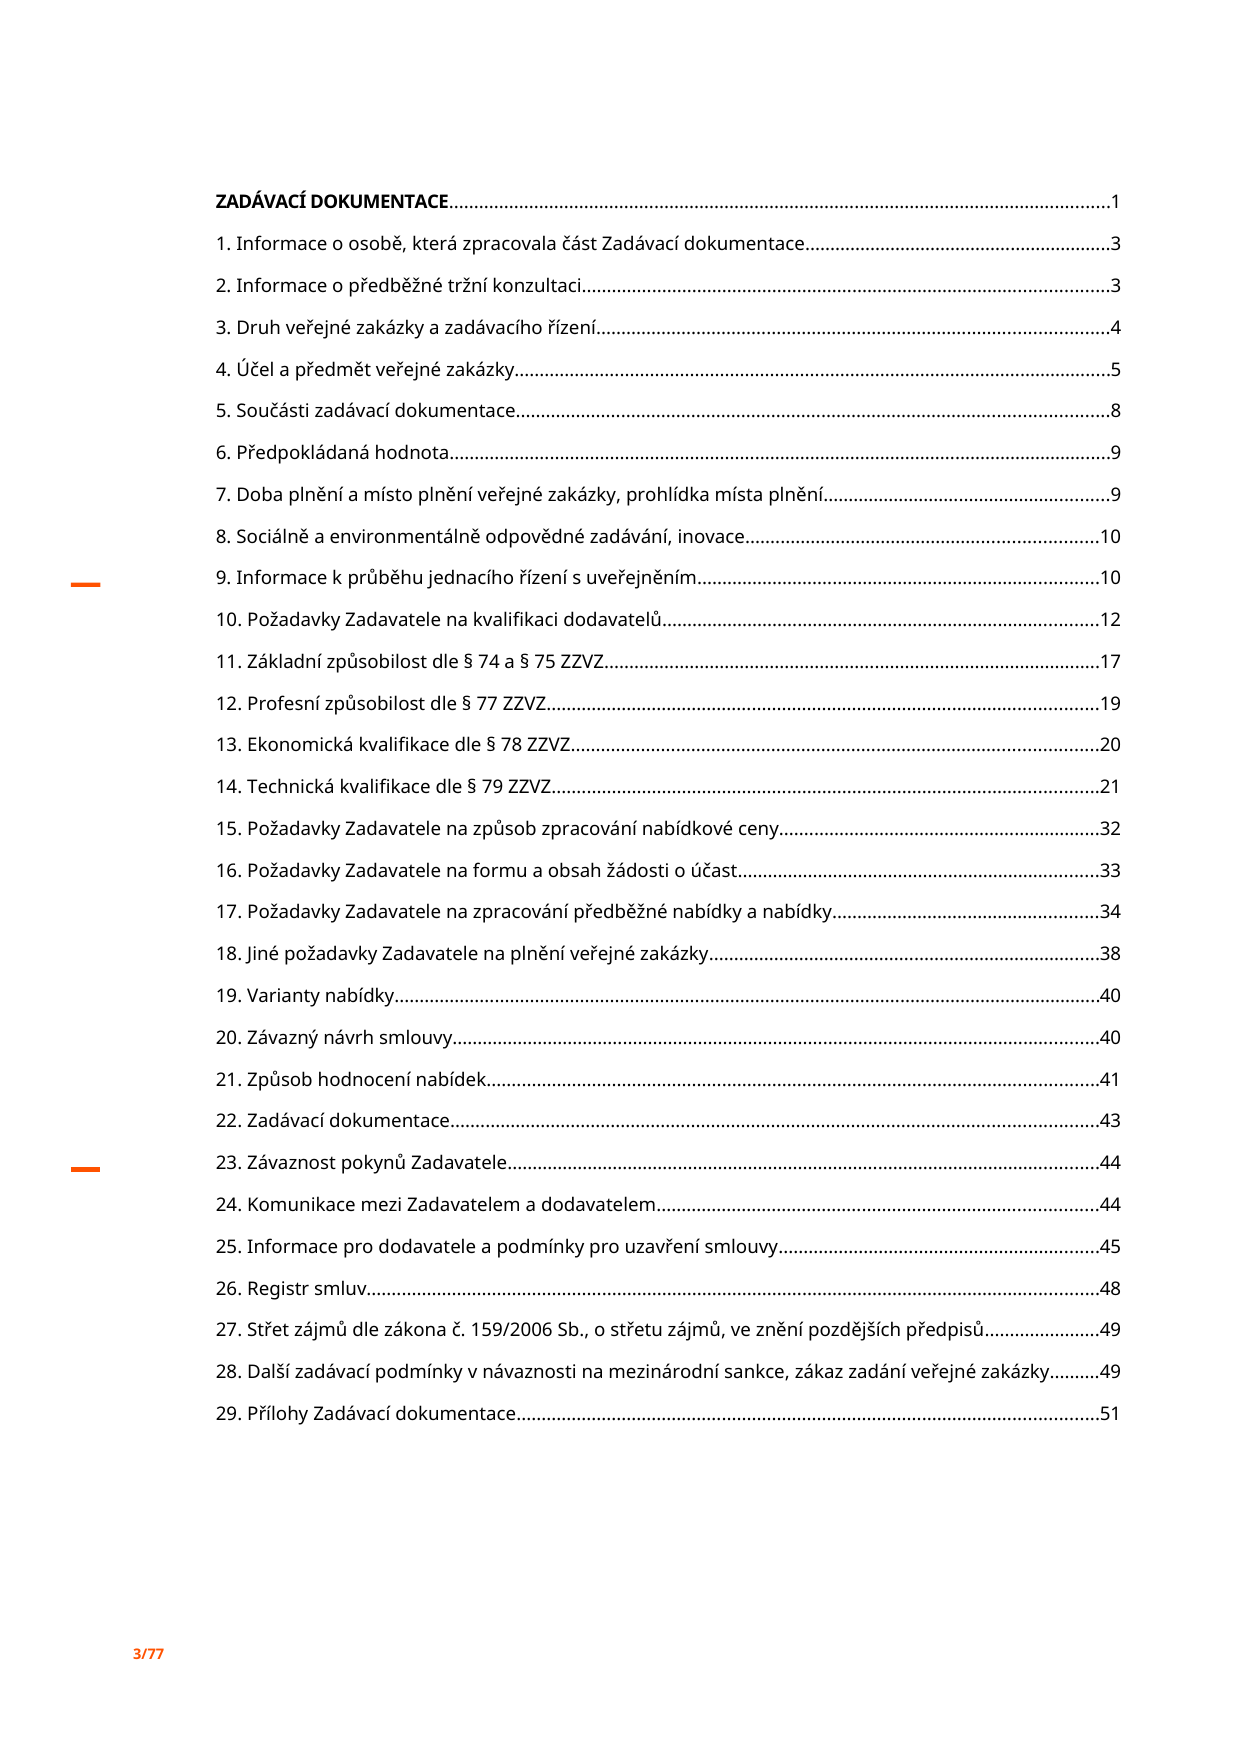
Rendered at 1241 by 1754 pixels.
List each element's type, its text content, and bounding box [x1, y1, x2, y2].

text 9. Informace k průběhu jednacího řízení s uveřejněním 10 [216, 565, 1122, 590]
text 21. Způsob hodnocení nabídek 41 [216, 1066, 1122, 1091]
text 11. Základní způsobilost dle § 74 a § 75 ZZVZ 17 [216, 648, 1122, 674]
text 8. Sociálně a environmentálně odpovědné zadávání, inovace 10 [216, 523, 1122, 548]
text 24. Komunikace mezi Zadavatelem a dodavatelem 44 [216, 1191, 1122, 1217]
text 16. Požadavky Zadavatele na formu a obsah žádosti o účast 33 [216, 857, 1122, 883]
text 25. Informace pro dodavatele a podmínky pro uzavření smlouvy 45 [216, 1233, 1122, 1258]
text 19. Varianty nabídky 40 [216, 982, 1122, 1008]
text 5. Součásti zadávací dokumentace 8 [216, 398, 1122, 423]
text 28. Další zadávací podmínky v návaznosti na mezinárodní sankce, zákaz zadání veřejné zakázky 49 [216, 1358, 1122, 1384]
text 29. Přílohy Zadávací dokumentace 51 [216, 1400, 1122, 1426]
text 10. Požadavky Zadavatele na kvalifikaci dodavatelů 12 [216, 606, 1122, 632]
text 22. Zadávací dokumentace 43 [216, 1108, 1122, 1133]
text 12. Profesní způsobilost dle § 77 ZZVZ 19 [216, 690, 1122, 716]
text 4. Účel a předmět veřejné zakázky 5 [216, 356, 1122, 381]
text 20. Závazný návrh smlouvy 40 [216, 1024, 1122, 1050]
text 18. Jiné požadavky Zadavatele na plnění veřejné zakázky 38 [216, 941, 1122, 966]
text 14. Technická kvalifikace dle § 79 ZZVZ 21 [216, 773, 1122, 799]
text 15. Požadavky Zadavatele na způsob zpracování nabídkové ceny 32 [216, 815, 1122, 841]
text 13. Ekonomická kvalifikace dle § 78 ZZVZ 20 [216, 732, 1122, 757]
text 17. Požadavky Zadavatele na zpracování předběžné nabídky a nabídky 34 [216, 899, 1122, 924]
text 23. Závaznost pokynů Zadavatele 44 [216, 1149, 1122, 1175]
text 7. Doba plnění a místo plnění veřejné zakázky, prohlídka místa plnění 9 [216, 481, 1122, 507]
text 26. Registr smluv 48 [216, 1275, 1122, 1300]
text 3. Druh veřejné zakázky a zadávacího řízení 4 [216, 314, 1122, 339]
text 2. Informace o předběžné tržní konzultaci 3 [216, 272, 1122, 298]
text 6. Předpokládaná hodnota 9 [216, 439, 1122, 465]
text ZADÁVACÍ DOKUMENTACE 1 [216, 189, 1122, 214]
text 27. Střet zájmů dle zákona č. 159/2006 Sb., o střetu zájmů, ve znění pozdějších předpisů 49 [216, 1317, 1122, 1342]
text 1. Informace o osobě, která zpracovala část Zadávací dokumentace 3 [216, 231, 1122, 256]
